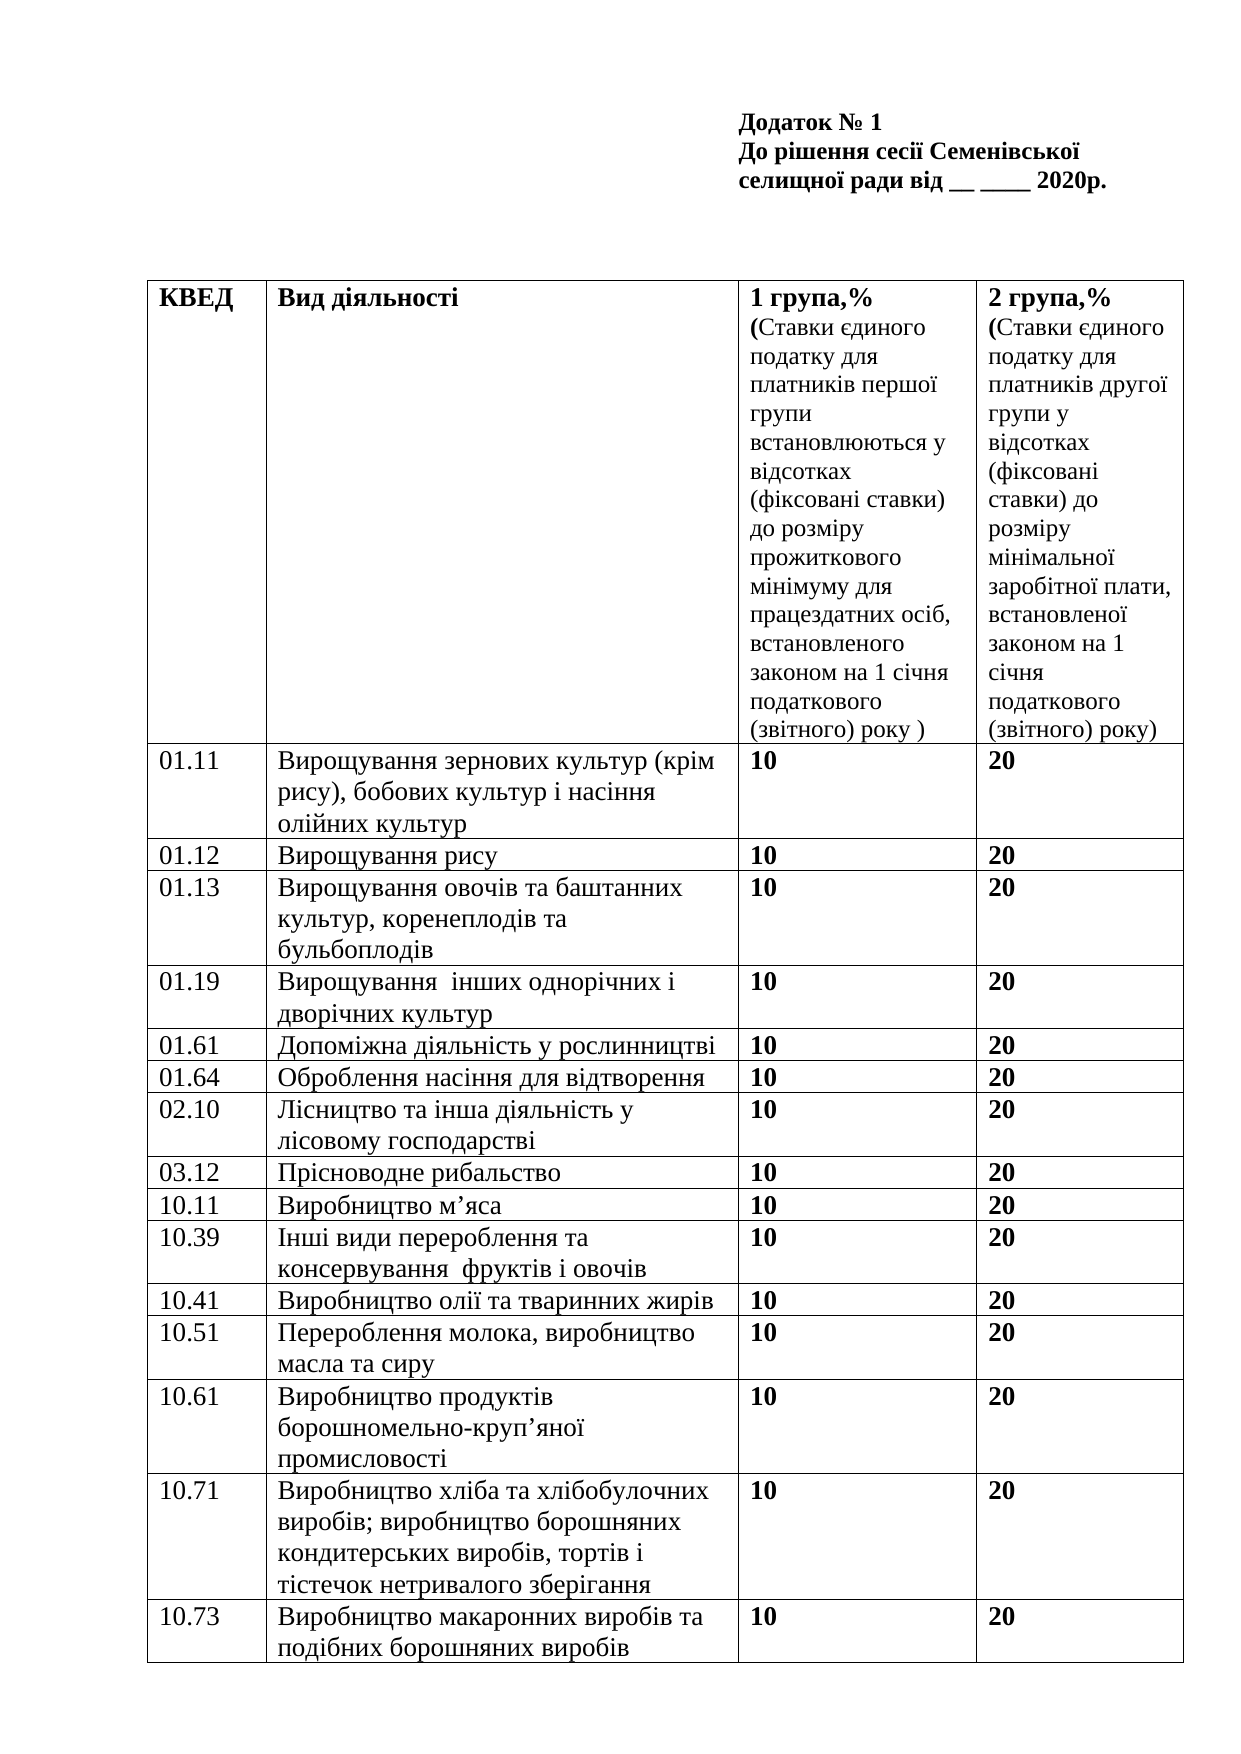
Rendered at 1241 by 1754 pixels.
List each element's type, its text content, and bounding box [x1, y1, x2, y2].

table_cell 20 [977, 1316, 1183, 1379]
table_cell 20 [977, 871, 1183, 964]
table_cell 01.61 [148, 1029, 266, 1060]
table_cell 10.41 [148, 1284, 266, 1315]
table_cell 10 [739, 871, 976, 964]
table_cell Оброблення насіння для відтворення [267, 1061, 738, 1092]
table_cell Допоміжна діяльність у рослинництві [267, 1029, 738, 1060]
table_cell 20 [977, 1157, 1183, 1188]
table_cell 20 [977, 1093, 1183, 1156]
table_cell Вирощування інших однорічних і дворічних культур [267, 966, 738, 1028]
table_cell 20 [977, 966, 1183, 1028]
table_cell 10 [739, 966, 976, 1028]
table_cell Інші види перероблення та консервування фруктів і овочів [267, 1221, 738, 1283]
table_cell Виробництво м’яса [267, 1189, 738, 1220]
table_cell Виробництво олії та тваринних жирів [267, 1284, 738, 1315]
text Додаток № 1 [738, 107, 1152, 136]
table_cell 10 [739, 1474, 976, 1599]
table_cell 01.19 [148, 966, 266, 1028]
table_cell 10 [739, 1221, 976, 1283]
table_cell Вирощування зернових культур (крім рису), бобових культур і насіння олійних культур [267, 744, 738, 838]
table_header Вид діяльності [267, 281, 738, 743]
table_cell 20 [977, 839, 1183, 870]
table_cell 10 [739, 1029, 976, 1060]
table_cell 10 [739, 1380, 976, 1473]
table_cell 20 [977, 1029, 1183, 1060]
table_cell 01.64 [148, 1061, 266, 1092]
table_cell 10.11 [148, 1189, 266, 1220]
table_cell 10.51 [148, 1316, 266, 1379]
table_cell 10.61 [148, 1380, 266, 1473]
table_cell Виробництво продуктів борошномельно-круп’яної промисловості [267, 1380, 738, 1473]
table_cell Вирощування овочів та баштанних культур, коренеплодів та бульбоплодів [267, 871, 738, 964]
table_header 1 група,% (Ставки єдиного податку для платників першої групи встановлюються у відсотках (фіксовані ставки) до розміру прожиткового мінімуму для працездатних осіб, встановленого законом на 1 січня податкового (звітного) року ) [739, 281, 976, 743]
table_cell 10 [739, 1093, 976, 1156]
table_cell Перероблення молока, виробництво масла та сиру [267, 1316, 738, 1379]
table_cell 10.71 [148, 1474, 266, 1599]
table_cell 10 [739, 1189, 976, 1220]
table_cell 10 [739, 839, 976, 870]
table_cell 10 [739, 1316, 976, 1379]
table_cell 01.11 [148, 744, 266, 838]
table_cell Виробництво макаронних виробів та подібних борошняних виробів [267, 1600, 738, 1662]
table_cell 20 [977, 1061, 1183, 1092]
table_cell 10 [739, 1061, 976, 1092]
table_header КВЕД [148, 281, 266, 743]
table_cell 10 [739, 1284, 976, 1315]
table_cell 10 [739, 1600, 976, 1662]
table_cell 01.12 [148, 839, 266, 870]
table_cell 20 [977, 1474, 1183, 1599]
table_cell 20 [977, 1284, 1183, 1315]
table_cell 20 [977, 1600, 1183, 1662]
table_cell 20 [977, 744, 1183, 838]
table_cell 10 [739, 744, 976, 838]
table_cell 20 [977, 1189, 1183, 1220]
table_cell 10.39 [148, 1221, 266, 1283]
table_cell 01.13 [148, 871, 266, 964]
table_cell Лісництво та інша діяльність у лісовому господарстві [267, 1093, 738, 1156]
table_cell Вирощування рису [267, 839, 738, 870]
table_header 2 група,% (Ставки єдиного податку для платників другої групи у відсотках (фіксовані ставки) до розміру мінімальної заробітної плати, встановленої законом на 1 січня податкового (звітного) року) [977, 281, 1183, 743]
table_cell 20 [977, 1380, 1183, 1473]
table_cell 20 [977, 1221, 1183, 1283]
table_cell Виробництво хліба та хлібобулочних виробів; виробництво борошняних кондитерських виробів, тортів і тістечок нетривалого зберігання [267, 1474, 738, 1599]
table_cell Прісноводне рибальство [267, 1157, 738, 1188]
table_cell 10.73 [148, 1600, 266, 1662]
table_cell 03.12 [148, 1157, 266, 1188]
table_cell 02.10 [148, 1093, 266, 1156]
table_cell 10 [739, 1157, 976, 1188]
text До рішення сесії Семенівської селищної ради від __ ____ 2020р. [738, 136, 1152, 194]
